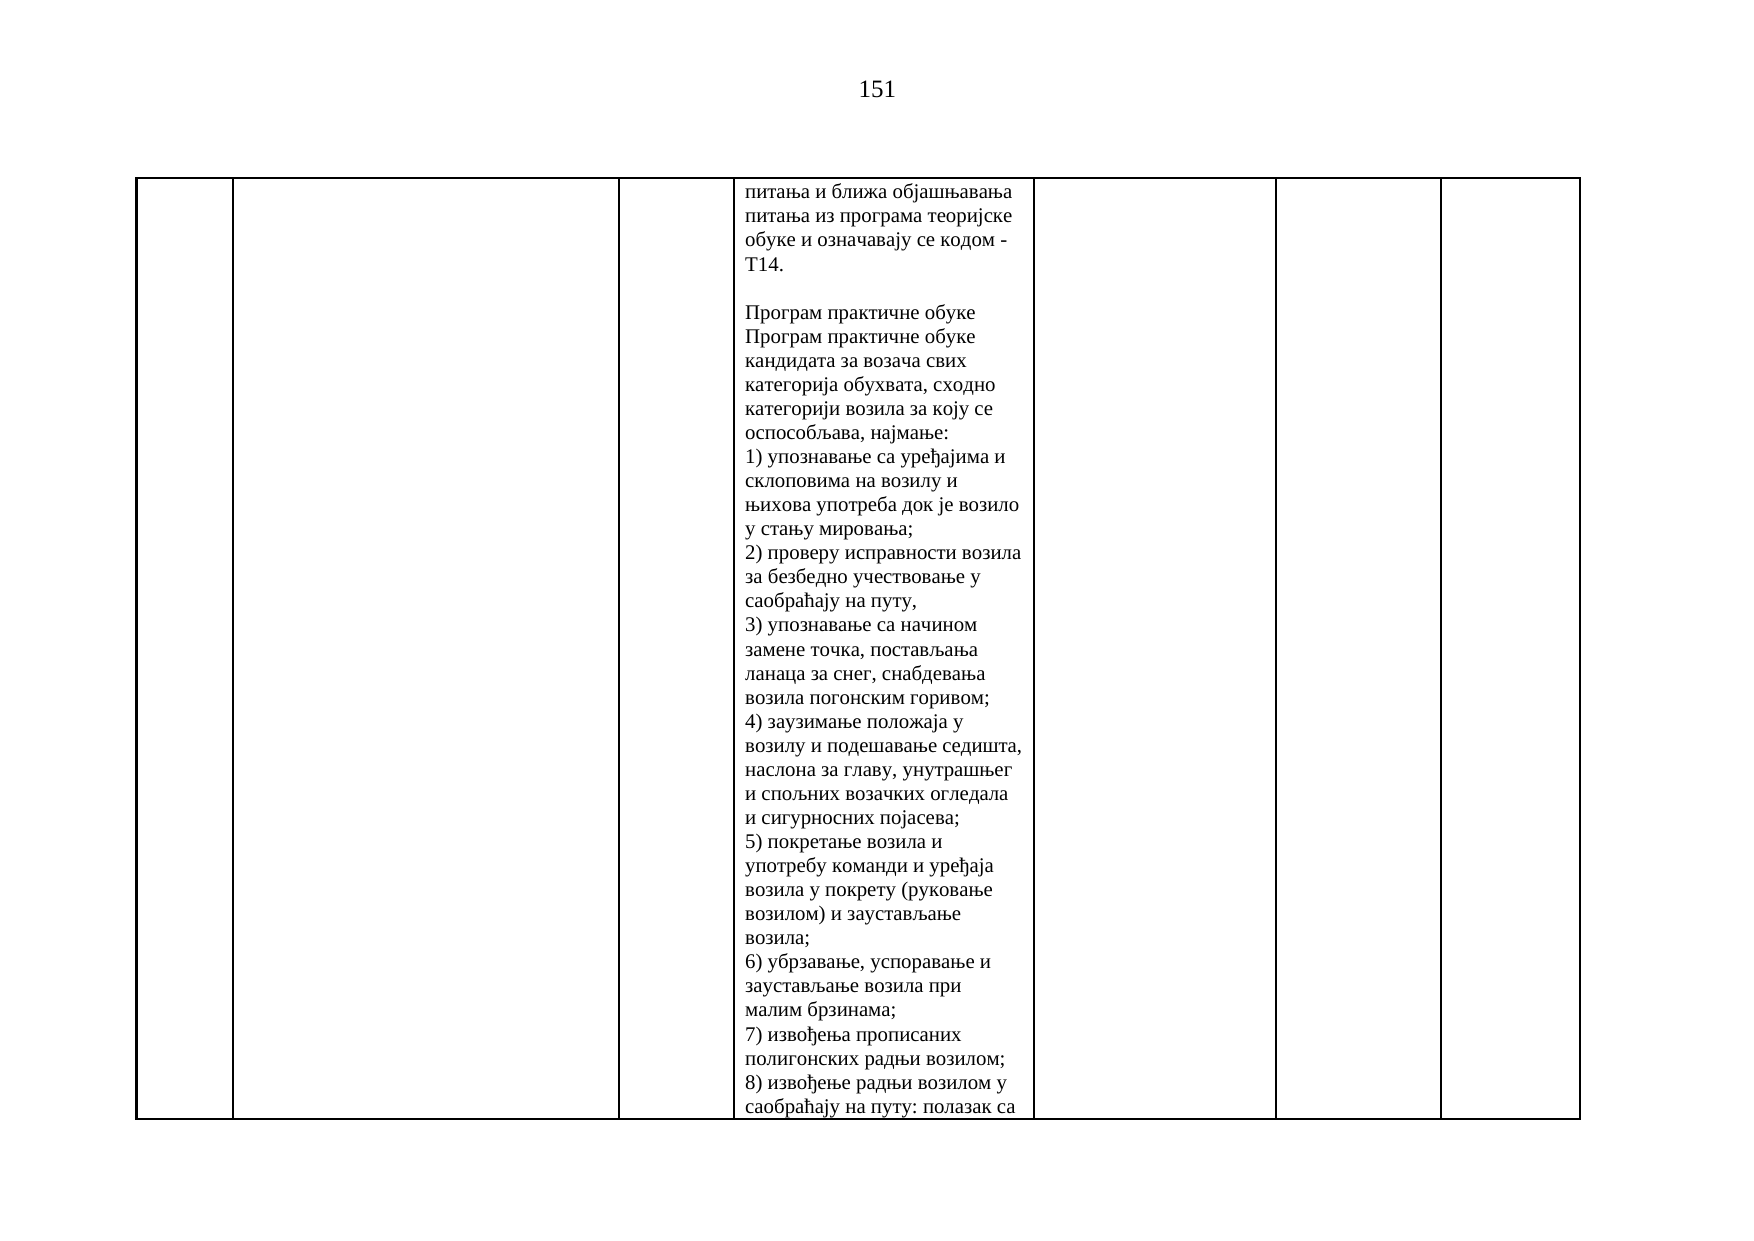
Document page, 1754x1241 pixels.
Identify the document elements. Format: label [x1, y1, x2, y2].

table_cell [620, 179, 733, 1118]
table_cell [1442, 179, 1579, 1118]
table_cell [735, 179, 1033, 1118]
table_cell [234, 179, 618, 1118]
table_cell [138, 179, 232, 1118]
table_cell [1035, 179, 1275, 1118]
table_cell [1277, 179, 1440, 1118]
